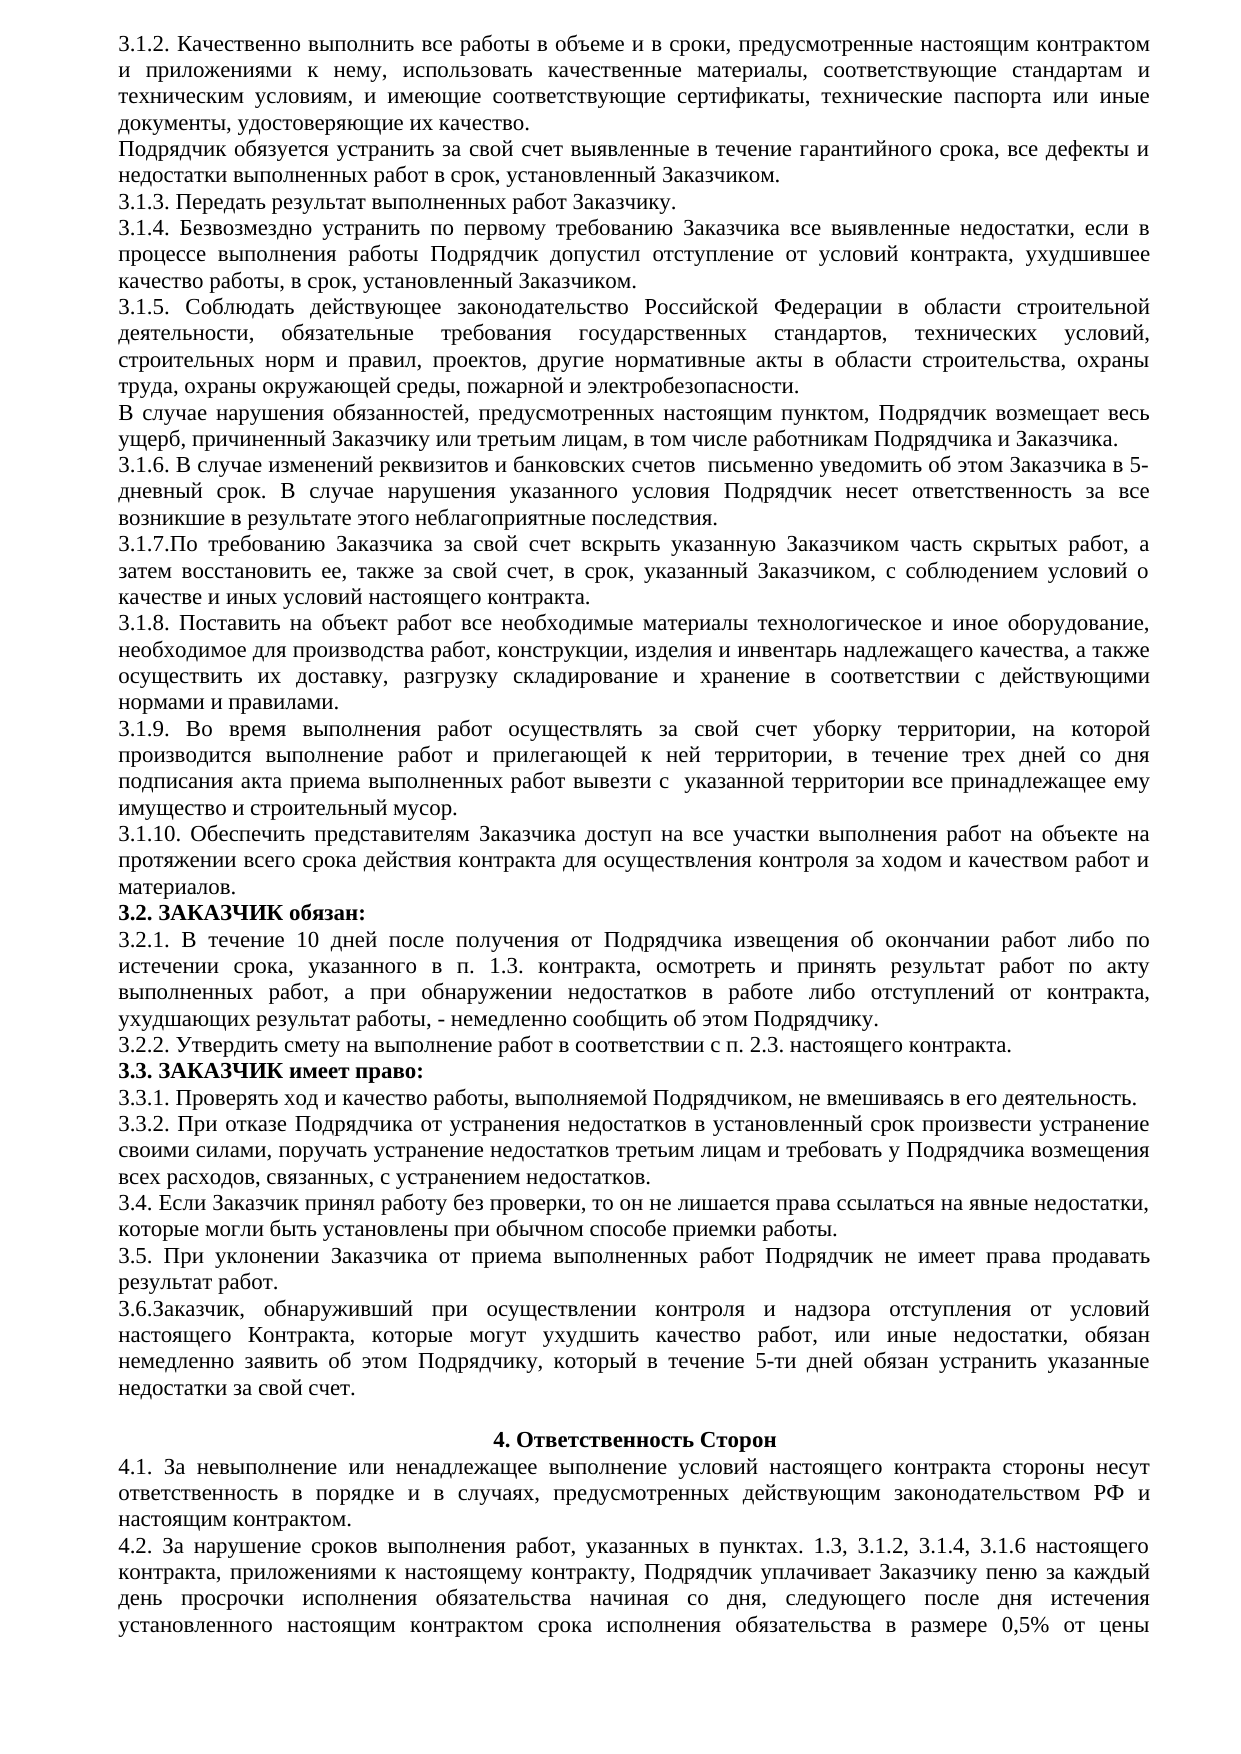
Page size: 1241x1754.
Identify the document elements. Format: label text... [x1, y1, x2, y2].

text 3.2.2. Утвердить смету на выполнение работ в соответствии с п. 2.3. настоящего контракта. [118, 1031, 1152, 1057]
text 3.4. Если Заказчик принял работу без проверки, то он не лишается права ссылаться на явные недостатки, которые могли быть установлены при обычном способе приемки работы. [118, 1189, 1152, 1242]
text 3.1.7.По требованию Заказчика за свой счет вскрыть указанную Заказчиком часть скрытых работ, а затем восстановить ее, также за свой счет, в срок, указанный Заказчиком, с соблюдением условий о качестве и иных условий настоящего контракта. [118, 530, 1152, 609]
text 3.1.8. Поставить на объект работ все необходимые материалы технологическое и иное оборудование, необходимое для производства работ, конструкции, изделия и инвентарь надлежащего качества, а также осуществить их доставку, разгрузку складирование и хранение в соответствии с действующими нормами и правилами. [118, 609, 1152, 715]
text Подрядчик обязуется устранить за свой счет выявленные в течение гарантийного срока, все дефекты и недостатки выполненных работ в срок, установленный Заказчиком. [118, 135, 1152, 188]
text 3.1.6. В случае изменений реквизитов и банковских счетов письменно уведомить об этом Заказчика в 5-дневный срок. В случае нарушения указанного условия Подрядчик несет ответственность за все возникшие в результате этого неблагоприятные последствия. [118, 451, 1152, 530]
text 3.5. При уклонении Заказчика от приема выполненных работ Подрядчик не имеет права продавать результат работ. [118, 1242, 1152, 1294]
text 4. Ответственность Сторон [118, 1426, 1152, 1453]
text 3.3.1. Проверять ход и качество работы, выполняемой Подрядчиком, не вмешиваясь в его деятельность. [118, 1084, 1152, 1110]
text 4.1. За невыполнение или ненадлежащее выполнение условий настоящего контракта стороны несут ответственность в порядке и в случаях, предусмотренных действующим законодательством РФ и настоящим контрактом. [118, 1453, 1152, 1532]
text 3.1.10. Обеспечить представителям Заказчика доступ на все участки выполнения работ на объекте на протяжении всего срока действия контракта для осуществления контроля за ходом и качеством работ и материалов. [118, 820, 1152, 899]
text 3.6.Заказчик, обнаруживший при осуществлении контроля и надзора отступления от условий настоящего Контракта, которые могут ухудшить качество работ, или иные недостатки, обязан немедленно заявить об этом Подрядчику, который в течение 5-ти дней обязан устранить указанные недостатки за свой счет. [118, 1294, 1152, 1400]
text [118, 1532, 1152, 1637]
text 3.3. ЗАКАЗЧИК имеет право: [118, 1057, 1152, 1084]
text 3.3.2. При отказе Подрядчика от устранения недостатков в установленный срок произвести устранение своими силами, поручать устранение недостатков третьим лицам и требовать у Подрядчика возмещения всех расходов, связанных, с устранением недостатков. [118, 1110, 1152, 1189]
text 3.1.2. Качественно выполнить все работы в объеме и в сроки, предусмотренные настоящим контрактом и приложениями к нему, использовать качественные материалы, соответствующие стандартам и техническим условиям, и имеющие соответствующие сертификаты, технические паспорта или иные документы, удостоверяющие их качество. [118, 29, 1152, 135]
text 3.2.1. В течение 10 дней после получения от Подрядчика извещения об окончании работ либо по истечении срока, указанного в п. 1.3. контракта, осмотреть и принять результат работ по акту выполненных работ, а при обнаружении недостатков в работе либо отступлений от контракта, ухудшающих результат работы, - немедленно сообщить об этом Подрядчику. [118, 926, 1152, 1031]
text 3.1.4. Безвозмездно устранить по первому требованию Заказчика все выявленные недостатки, если в процессе выполнения работы Подрядчик допустил отступление от условий контракта, ухудшившее качество работы, в срок, установленный Заказчиком. [118, 214, 1152, 293]
text 3.2. ЗАКАЗЧИК обязан: [118, 899, 1152, 926]
text 3.1.5. Соблюдать действующее законодательство Российской Федерации в области строительной деятельности, обязательные требования государственных стандартов, технических условий, строительных норм и правил, проектов, другие нормативные акты в области строительства, охраны труда, охраны окружающей среды, пожарной и электробезопасности. [118, 293, 1152, 398]
text В случае нарушения обязанностей, предусмотренных настоящим пунктом, Подрядчик возмещает весь ущерб, причиненный Заказчику или третьим лицам, в том числе работникам Подрядчика и Заказчика. [118, 398, 1152, 451]
text 3.1.3. Передать результат выполненных работ Заказчику. [118, 188, 1152, 214]
text 3.1.9. Во время выполнения работ осуществлять за свой счет уборку территории, на которой производится выполнение работ и прилегающей к ней территории, в течение трех дней со дня подписания акта приема выполненных работ вывезти с указанной территории все принадлежащее ему имущество и строительный мусор. [118, 715, 1152, 820]
